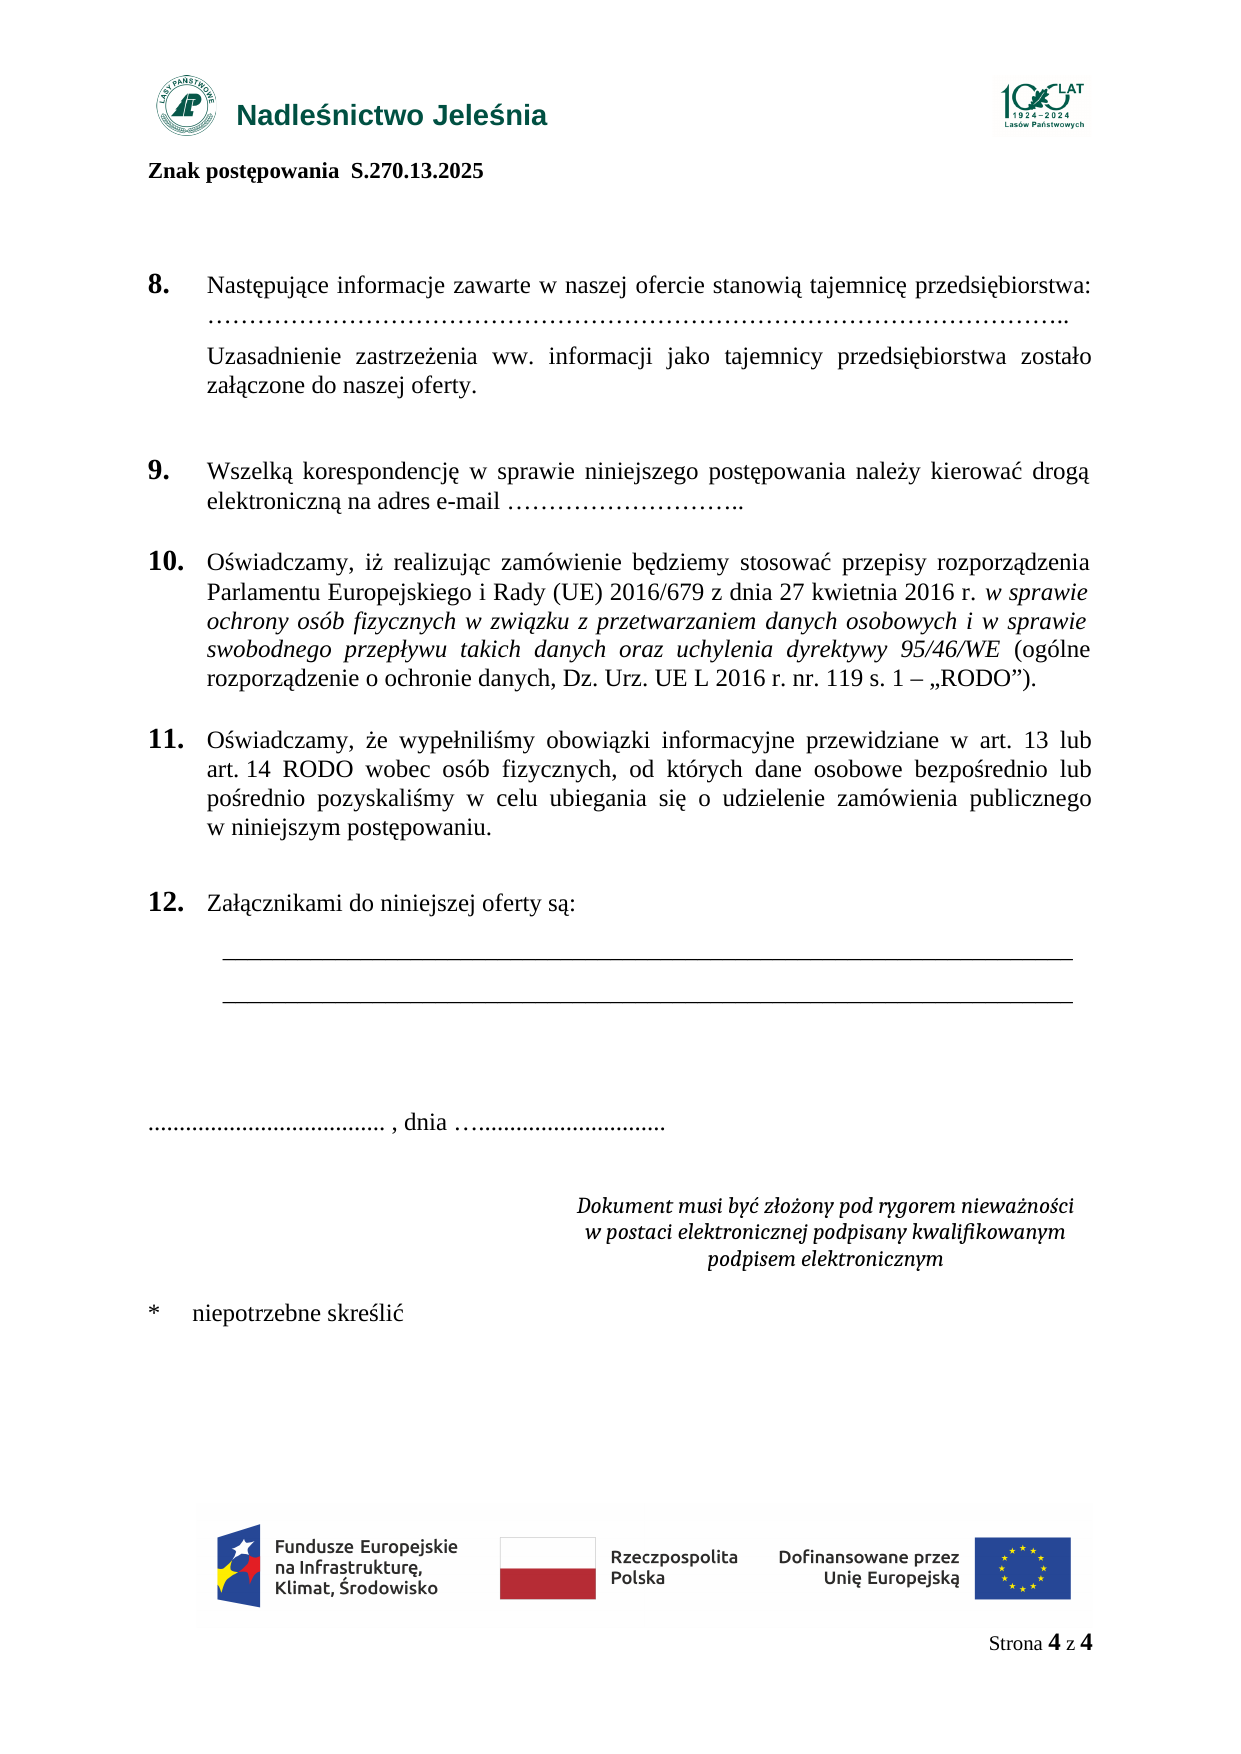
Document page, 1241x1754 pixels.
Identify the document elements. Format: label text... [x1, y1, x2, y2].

list Załącznikami do niniejszej oferty są: [148, 884, 1090, 917]
list Następujące informacje zawarte w naszej ofercie stanowią tajemnicę przedsiębiorstwa: ………………………………………………………………………………………….. [148, 266, 1093, 329]
text w postaci elektronicznej podpisany kwalifikowanym podpisem elektronicznym [561, 1219, 1093, 1272]
list Oświadczamy, iż realizując zamówienie będziemy stosować przepisy rozporządzenia Parlamentu Europejskiego i Rady (UE) 2016/679 z dnia 27 kwietnia 2016 r. w sprawie ochrony osób fizycznych w związku z przetwarzaniem danych osobowych i w sprawie swobodnego przepływu takich danych oraz uchylenia dyrektywy 95/46/WE (ogólne rozporządzenie o ochronie danych, Dz. Urz. UE L 2016 r. nr. 119 s. 1 – „RODO”). [148, 543, 1090, 692]
picture [196, 1503, 1093, 1628]
list Wszelką korespondencję w sprawie niniejszego postępowania należy kierować drogą elektroniczną na adres e-mail ……………………….. [148, 452, 1090, 515]
list ____________________________________________________________________ [223, 934, 1093, 963]
text Dokument musi być złożony pod rygorem nieważności [561, 1193, 1093, 1219]
list Oświadczamy, że wypełniliśmy obowiązki informacyjne przewidziane w art. 13 lub art. 14 RODO wobec osób fizycznych, od których dane osobowe bezpośrednio lub pośrednio pozyskaliśmy w celu ubiegania się o udzielenie zamówienia publicznego w niniejszym postępowaniu. [148, 721, 1093, 841]
picture [992, 75, 1092, 137]
text * niepotrzebne skreślić [148, 1298, 1093, 1327]
list ____________________________________________________________________ [223, 977, 1093, 1006]
text ...................................... , dnia ….............................. [148, 1107, 1093, 1135]
list Uzasadnienie zastrzeżenia ww. informacji jako tajemnicy przedsiębiorstwa zostało załączone do naszej oferty. [207, 341, 1093, 399]
